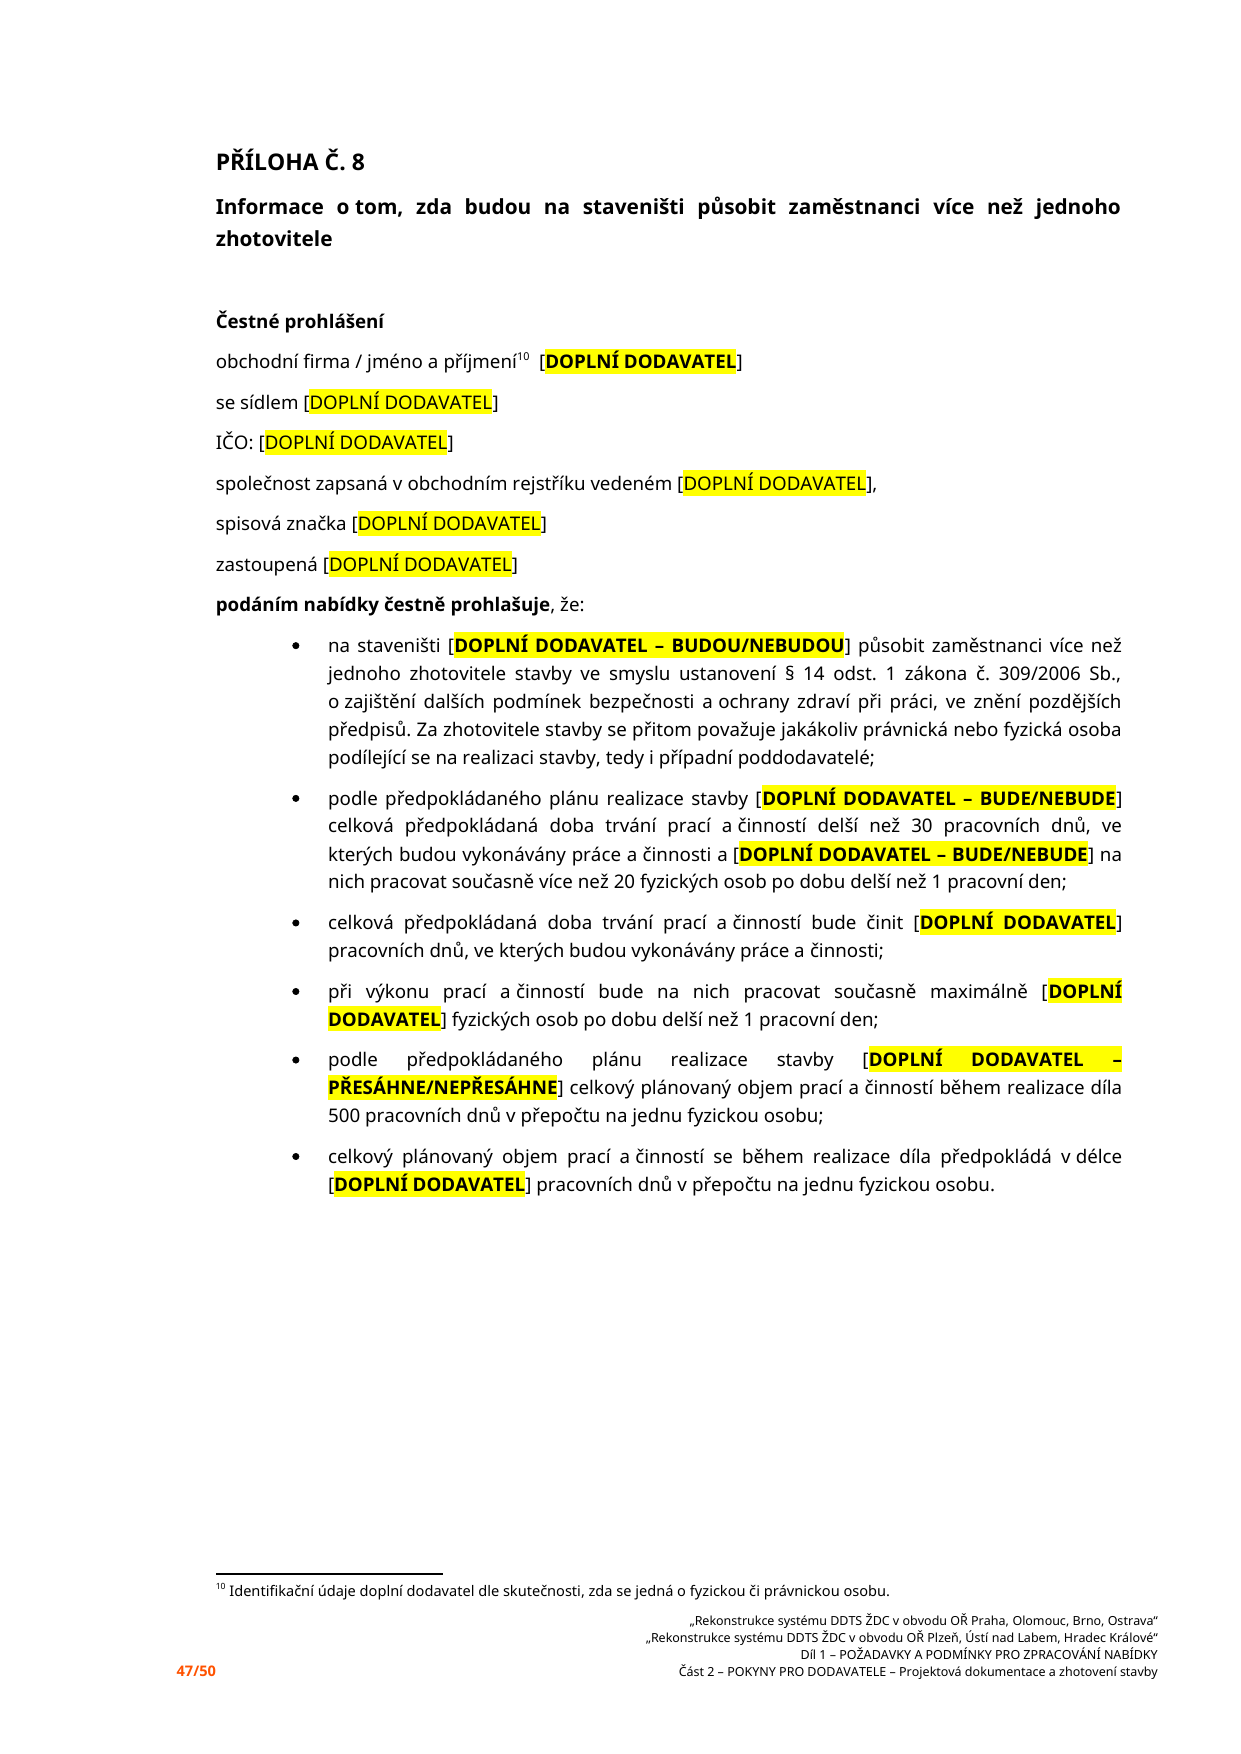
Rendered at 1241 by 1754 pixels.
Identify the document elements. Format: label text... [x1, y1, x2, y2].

text spisová značka [DOPLNÍ DODAVATEL] [541, 511, 1122, 536]
text Příloha č. 8 [216, 146, 1122, 177]
text zastoupená [DOPLNÍ DODAVATEL] [512, 551, 1122, 577]
text podle předpokládaného plánu realizace stavby [DOPLNÍ DODAVATEL – BUDE/NEBUDE] celková předpokládaná doba trvání prací a činností delší než 30 pracovních dnů, ve kterých budou vykonávány práce a činnosti a [DOPLNÍ DODAVATEL – BUDE/NEBUDE] na nich pracovat současně více než 20 fyzických osob po dobu delší než 1 pracovní den; [292, 785, 1122, 894]
text na staveništi [DOPLNÍ DODAVATEL – BUDOU/NEBUDOU] působit zaměstnanci více než jednoho zhotovitele stavby ve smyslu ustanovení § 14 odst. 1 zákona č. 309/2006 Sb., o zajištění dalších podmínek bezpečnosti a ochrany zdraví při práci, ve znění pozdějších předpisů. Za zhotovitele stavby se přitom považuje jakákoliv právnická nebo fyzická osoba podílející se na realizaci stavby, tedy i případní poddodavatelé; [292, 632, 1122, 770]
text společnost zapsaná v obchodním rejstříku vedeném [DOPLNÍ DODAVATEL], [866, 470, 1122, 496]
text podle předpokládaného plánu realizace stavby [DOPLNÍ DODAVATEL – PŘESÁHNE/NEPŘESÁHNE] celkový plánovaný objem prací a činností během realizace díla 500 pracovních dnů v přepočtu na jednu fyzickou osobu; [292, 1046, 1122, 1128]
text při výkonu prací a činností bude na nich pracovat současně maximálně [DOPLNÍ DODAVATEL] fyzických osob po dobu delší než 1 pracovní den; [292, 978, 1122, 1031]
text Informace o tom, zda budou na staveništi působit zaměstnanci více než jednoho zhotovitele [216, 192, 1122, 252]
text spisová značka [DOPLNÍ DODAVATEL] [216, 511, 358, 536]
text Čestné prohlášení [216, 308, 1122, 333]
text obchodní firma / jméno a příjmení [DOPLNÍ DODAVATEL] [216, 348, 1122, 374]
text společnost zapsaná v obchodním rejstříku vedeném [DOPLNÍ DODAVATEL], [216, 470, 683, 496]
text celkový plánovaný objem prací a činností se během realizace díla předpokládá v délce [DOPLNÍ DODAVATEL] pracovních dnů v přepočtu na jednu fyzickou osobu. [292, 1143, 1122, 1197]
text se sídlem [DOPLNÍ DODAVATEL] [216, 389, 309, 414]
text celková předpokládaná doba trvání prací a činností bude činit [DOPLNÍ DODAVATEL] pracovních dnů, ve kterých budou vykonávány práce a činnosti; [292, 909, 1122, 963]
text se sídlem [DOPLNÍ DODAVATEL] [492, 389, 1122, 414]
text podáním nabídky čestně prohlašuje, že: [216, 592, 1122, 617]
text IČO: [DOPLNÍ DODAVATEL] [216, 429, 1122, 455]
text zastoupená [DOPLNÍ DODAVATEL] [216, 551, 329, 577]
